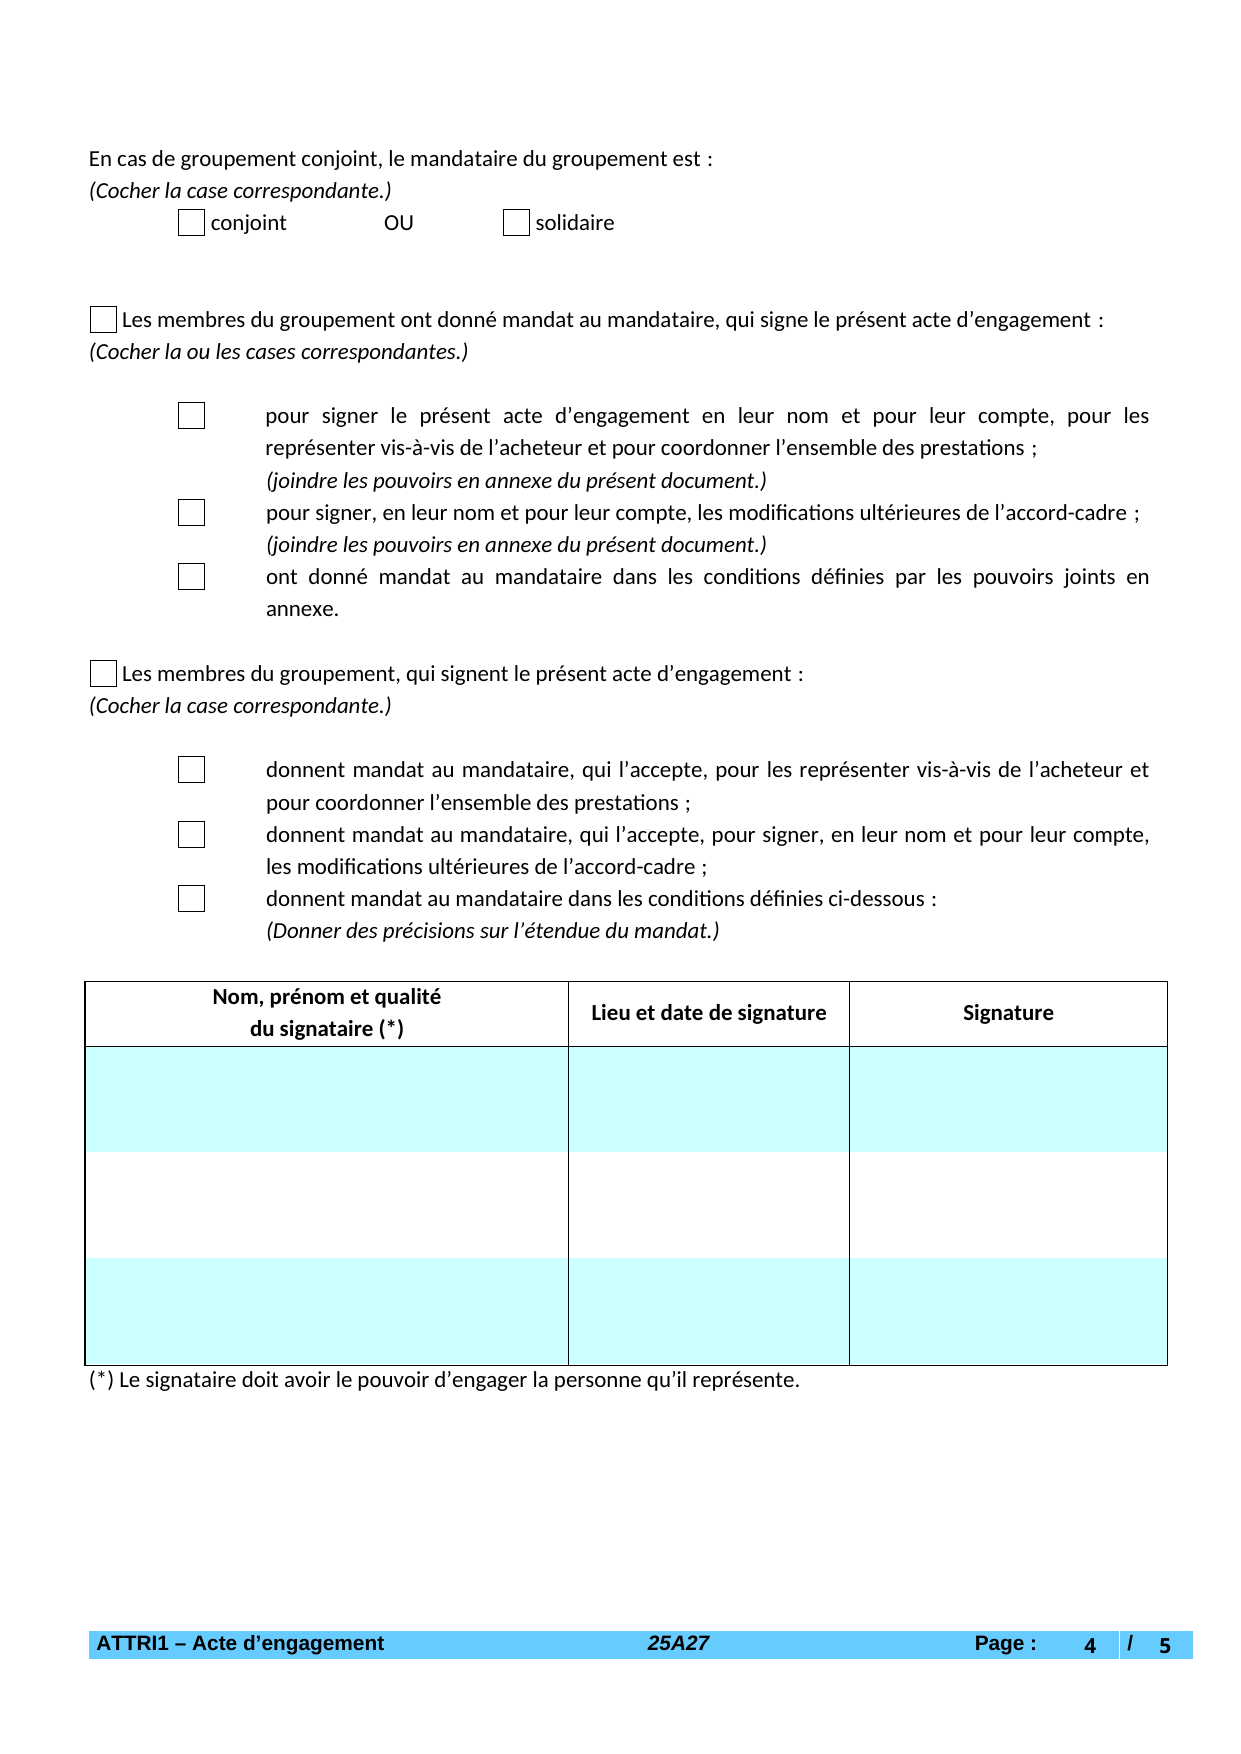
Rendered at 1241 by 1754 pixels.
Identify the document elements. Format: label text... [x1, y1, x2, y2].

table_cell [850, 1047, 1167, 1152]
table_cell [86, 1258, 568, 1364]
text (joindre les pouvoirs en annexe du présent document.) [89, 530, 1152, 558]
text pour signer, en leur nom et pour leur compte, les modifications ultérieures de l’accord-cadre ; [177, 498, 1152, 526]
text (Cocher la case correspondante.) [89, 176, 1152, 204]
text conjoint OU solidaire [89, 208, 1152, 236]
table_cell [569, 1152, 849, 1258]
table_cell [86, 1047, 568, 1152]
text Les membres du groupement, qui signent le présent acte d’engagement : [89, 659, 1152, 687]
text Les membres du groupement ont donné mandat au mandataire, qui signe le présent acte d’engagement : [89, 305, 1152, 333]
text donnent mandat au mandataire, qui l’accepte, pour les représenter vis-à-vis de l’acheteur et pour coordonner l’ensemble des prestations ; [177, 755, 1152, 816]
text En cas de groupement conjoint, le mandataire du groupement est : [89, 144, 1152, 172]
table_header Nom, prénom et qualité du signataire (*) [86, 982, 568, 1046]
text (joindre les pouvoirs en annexe du présent document.) [89, 466, 1152, 494]
text donnent mandat au mandataire, qui l’accepte, pour signer, en leur nom et pour leur compte, les modifications ultérieures de l’accord-cadre ; [177, 820, 1152, 880]
table_header Signature [850, 982, 1167, 1046]
text (*) Le signataire doit avoir le pouvoir d’engager la personne qu’il représente. [89, 1366, 1152, 1394]
table_cell [850, 1152, 1167, 1258]
table_cell [569, 1258, 849, 1364]
text (Cocher la case correspondante.) [89, 691, 1152, 719]
text (Cocher la ou les cases correspondantes.) [89, 337, 1152, 365]
text donnent mandat au mandataire dans les conditions définies ci-dessous : [118, 884, 1152, 912]
table_header Lieu et date de signature [569, 982, 849, 1046]
table_cell [86, 1152, 568, 1258]
text pour signer le présent acte d’engagement en leur nom et pour leur compte, pour les représenter vis-à-vis de l’acheteur et pour coordonner l’ensemble des prestations ; [89, 401, 1152, 462]
text (Donner des précisions sur l’étendue du mandat.) [118, 916, 1152, 944]
text ont donné mandat au mandataire dans les conditions définies par les pouvoirs joints en annexe. [118, 562, 1152, 622]
table_cell [850, 1258, 1167, 1364]
table_cell [569, 1047, 849, 1152]
